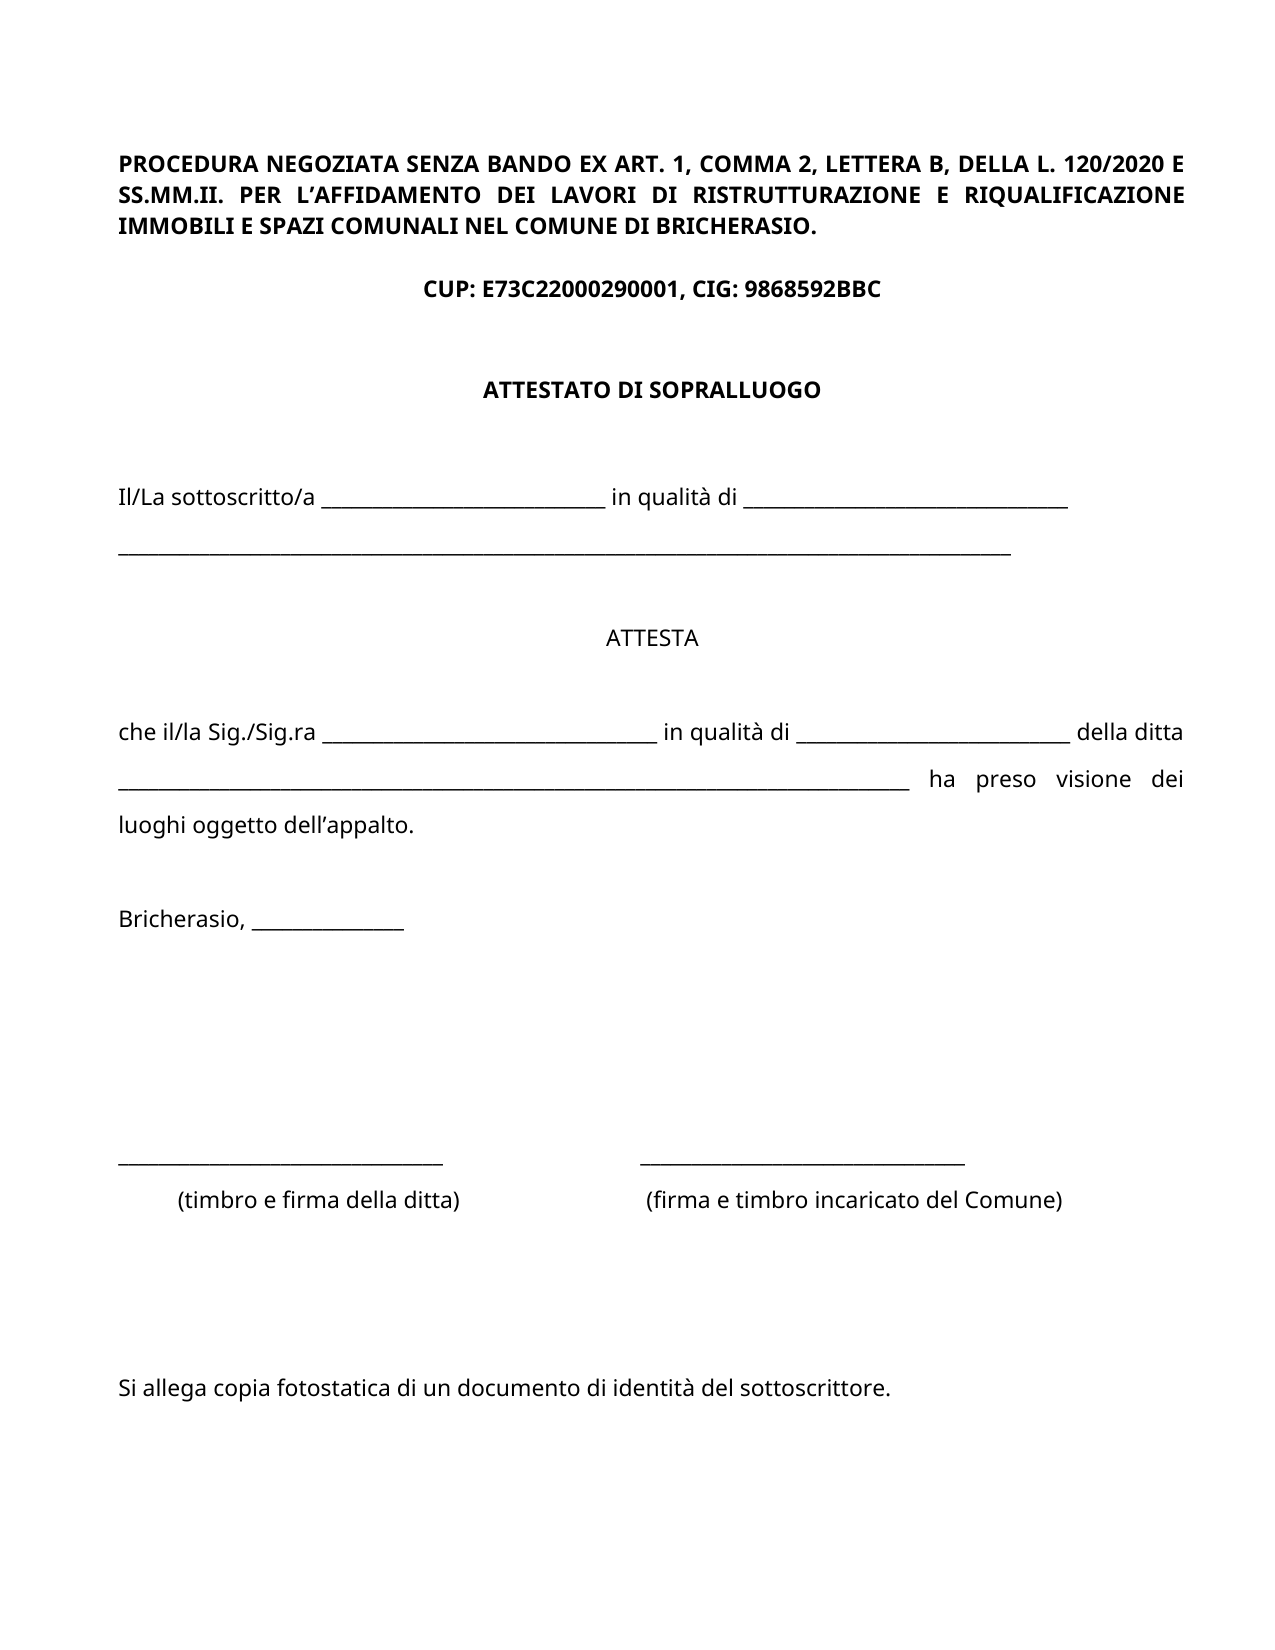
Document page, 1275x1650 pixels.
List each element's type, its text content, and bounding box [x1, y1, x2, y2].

text Il/La sottoscritto/a ____________________________ in qualità di ________________________________ [118, 481, 1186, 513]
text Si allega copia fotostatica di un documento di identità del sottoscrittore. [118, 1372, 1186, 1403]
title CUP: E73C22000290001, CIG: 9868592BBC [118, 273, 1186, 304]
text ________________________________ ________________________________ [118, 1138, 1186, 1169]
text PROCEDURA NEGOZIATA SENZA BANDO EX ART. 1, COMMA 2, LETTERA B, DELLA L. 120/2020 E SS.MM.II. PER L’AFFIDAMENTO DEI LAVORI DI RISTRUTTURAZIONE E RIQUALIFICAZIONE IMMOBILI E SPAZI COMUNALI NEL COMUNE DI BRICHERASIO. [118, 148, 1186, 241]
text che il/la Sig./Sig.ra _________________________________ in qualità di ___________________________ della ditta ______________________________________________________________________________ ha preso visione dei luoghi oggetto dell’appalto. [118, 716, 1186, 841]
text ATTESTATO DI SOPRALLUOGO [118, 373, 1186, 405]
text Bricherasio, _______________ [118, 903, 1186, 934]
text ________________________________________________________________________________________ [118, 528, 1186, 559]
text ATTESTA [118, 622, 1186, 653]
text (timbro e firma della ditta) (firma e timbro incaricato del Comune) [118, 1184, 1186, 1216]
